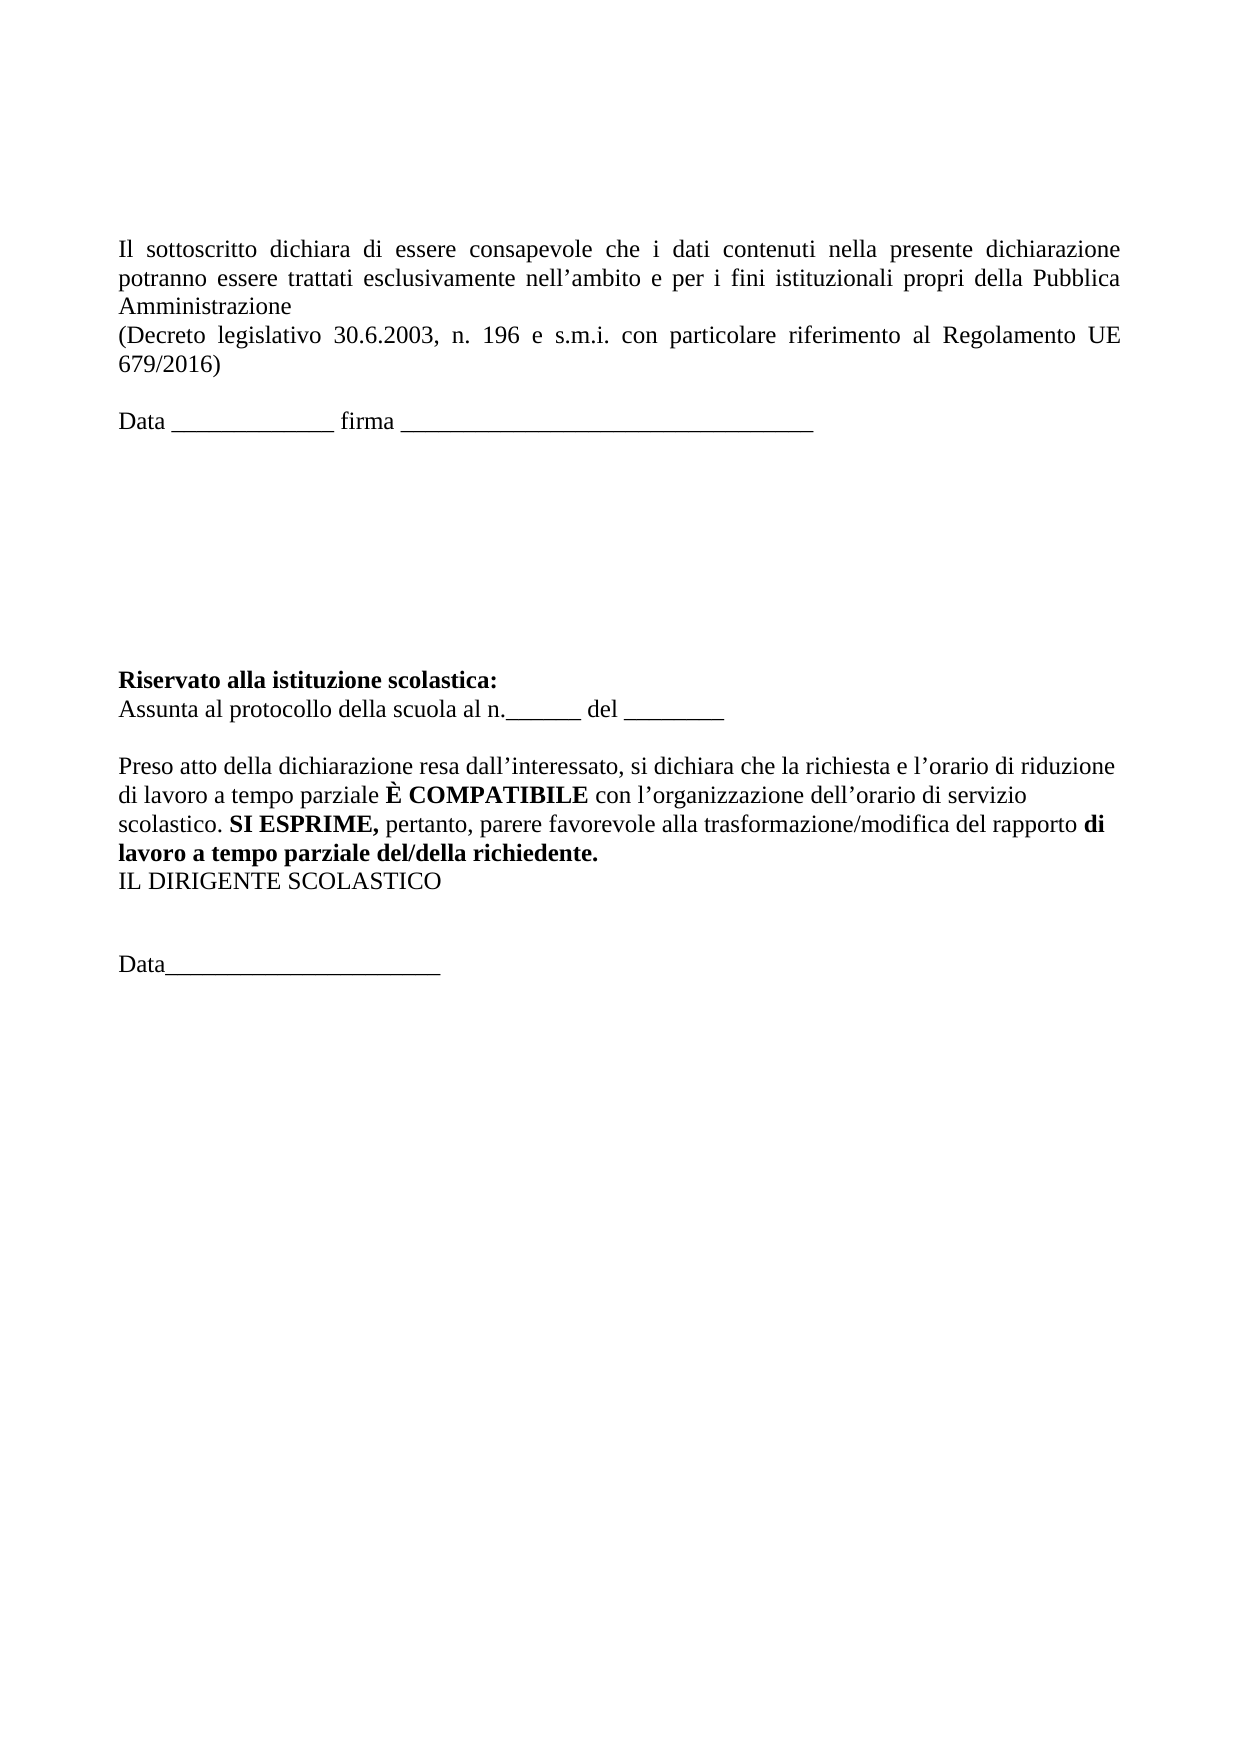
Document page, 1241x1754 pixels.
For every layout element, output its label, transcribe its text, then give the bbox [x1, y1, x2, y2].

text Data______________________ [118, 949, 1122, 978]
text Il sottoscritto dichiara di essere consapevole che i dati contenuti nella presente dichiarazione potranno essere trattati esclusivamente nell’ambito e per i fini istituzionali propri della Pubblica Amministrazione [118, 234, 1122, 320]
text IL DIRIGENTE SCOLASTICO [118, 866, 1122, 895]
text Data _____________ firma _________________________________ [118, 406, 1122, 435]
text (Decreto legislativo 30.6.2003, n. 196 e s.m.i. con particolare riferimento al Regolamento UE 679/2016) [118, 320, 1122, 378]
text scolastico. SI ESPRIME, pertanto, parere favorevole alla trasformazione/modifica del rapporto di [118, 809, 1122, 838]
text Riservato alla istituzione scolastica: [118, 665, 1122, 694]
text Assunta al protocollo della scuola al n.______ del ________ [118, 694, 1122, 723]
text di lavoro a tempo parziale È COMPATIBILE con l’organizzazione dell’orario di servizio [118, 780, 1122, 809]
text lavoro a tempo parziale del/della richiedente. [118, 838, 1122, 866]
text Preso atto della dichiarazione resa dall’interessato, si dichiara che la richiesta e l’orario di riduzione [118, 751, 1122, 780]
